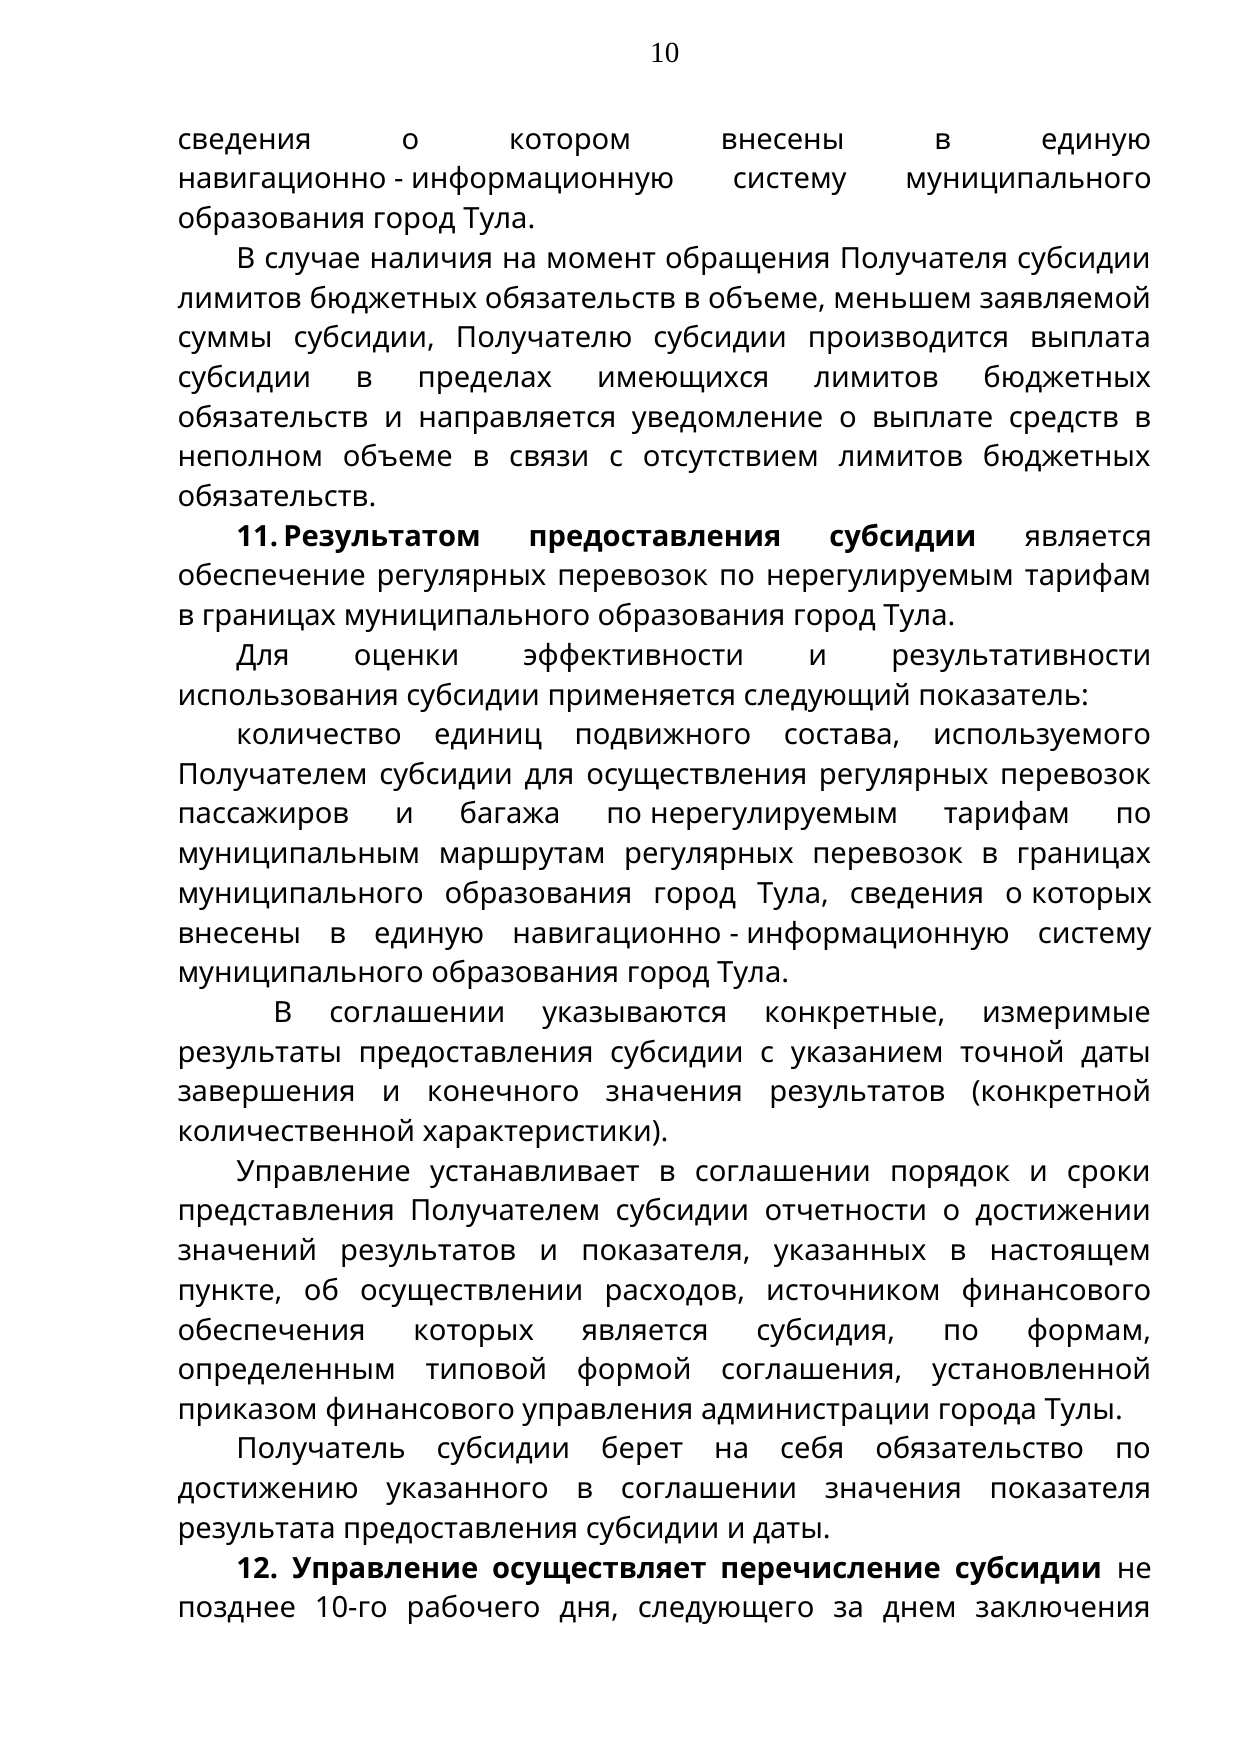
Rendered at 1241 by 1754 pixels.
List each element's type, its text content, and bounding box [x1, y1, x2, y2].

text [177, 1547, 1152, 1626]
text Для оценки эффективности и результативности использования субсидии применяется следующий показатель: [177, 634, 1152, 713]
text В случае наличия на момент обращения Получателя субсидии лимитов бюджетных обязательств в объеме, меньшем заявляемой суммы субсидии, Получателю субсидии производится выплата субсидии в пределах имеющихся лимитов бюджетных обязательств и направляется уведомление о выплате средств в неполном объеме в связи с отсутствием лимитов бюджетных обязательств. [177, 237, 1152, 515]
text Получатель субсидии берет на себя обязательство по достижению указанного в соглашении значения показателя результата предоставления субсидии и даты. [177, 1428, 1152, 1547]
text количество единиц подвижного состава, используемого Получателем субсидии для осуществления регулярных перевозок пассажиров и багажа по нерегулируемым тарифам по муниципальным маршрутам регулярных перевозок в границах муниципального образования город Тула, сведения о которых внесены в единую навигационно - информационную систему муниципального образования город Тула. [177, 713, 1152, 991]
text 11. Результатом предоставления субсидии является обеспечение регулярных перевозок по нерегулируемым тарифам в границах муниципального образования город Тула. [177, 515, 1152, 634]
text Управление устанавливает в соглашении порядок и сроки представления Получателем субсидии отчетности о достижении значений результатов и показателя, указанных в настоящем пункте, об осуществлении расходов, источником финансового обеспечения которых является субсидия, по формам, определенным типовой формой соглашения, установленной приказом финансового управления администрации города Тулы. [177, 1150, 1152, 1428]
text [177, 118, 1152, 237]
text В соглашении указываются конкретные, измеримые результаты предоставления субсидии с указанием точной даты завершения и конечного значения результатов (конкретной количественной характеристики). [177, 991, 1152, 1150]
